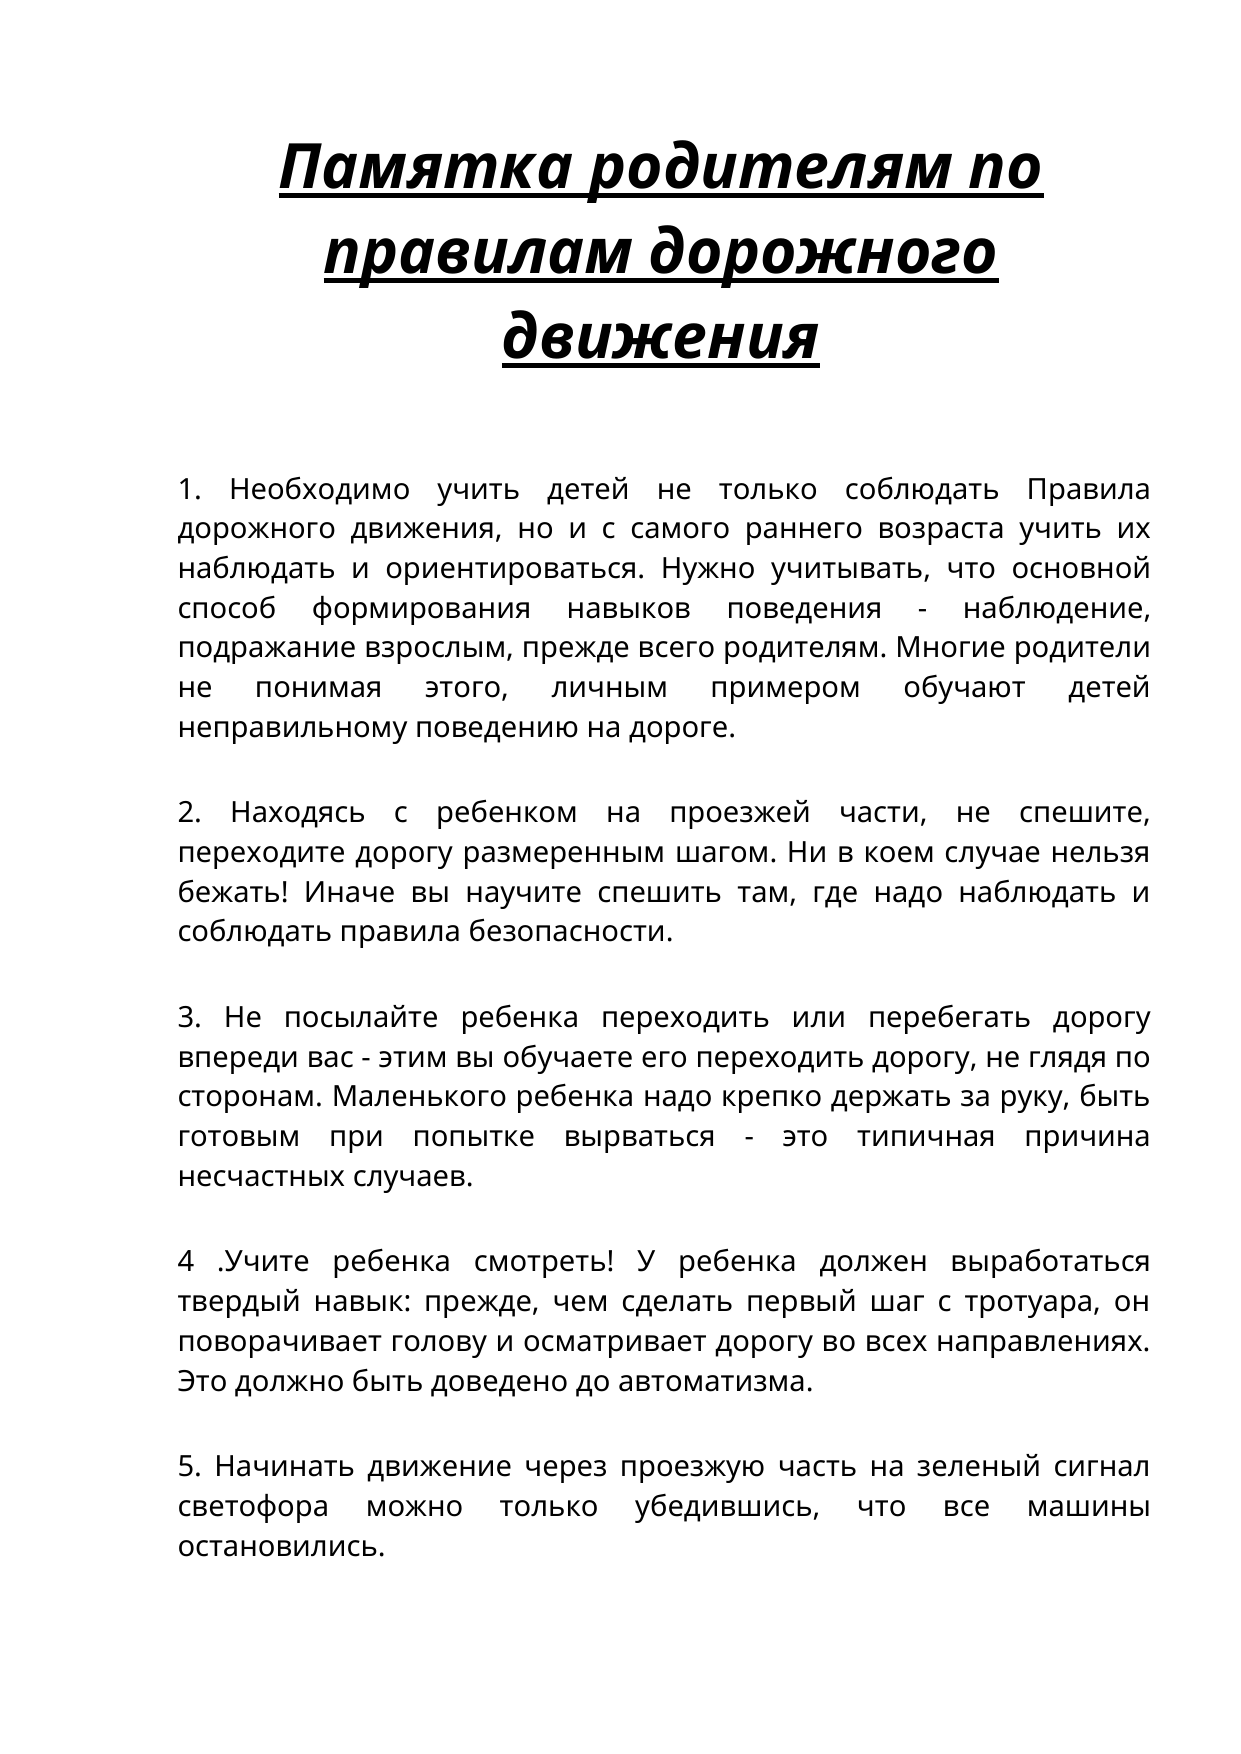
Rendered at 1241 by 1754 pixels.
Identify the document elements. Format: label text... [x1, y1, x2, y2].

text Памятка родителям по правилам дорожного движения [177, 121, 1152, 377]
text 2. Находясь с ребенком на проезжей части, не спешите, переходите дорогу размеренным шагом. Ни в коем случае нельзя бежать! Иначе вы научите спешить там, где надо наблюдать и соблюдать правила безопасности. [177, 792, 1152, 950]
text 4 .Учите ребенка смотреть! У ребенка должен выработаться твердый навык: прежде, чем сделать первый шаг с тротуара, он поворачивает голову и осматривает дорогу во всех направлениях. Это должно быть доведено до автоматизма. [177, 1241, 1152, 1399]
text 3. Не посылайте ребенка переходить или перебегать дорогу впереди вас - этим вы обучаете его переходить дорогу, не глядя по сторонам. Маленького ребенка надо крепко держать за руку, быть готовым при попытке вырваться - это типичная причина несчастных случаев. [177, 996, 1152, 1195]
text 5. Начинать движение через проезжую часть на зеленый сигнал светофора можно только убедившись, что все машины остановились. [177, 1445, 1152, 1564]
text 1. Необходимо учить детей не только соблюдать Правила дорожного движения, но и с самого раннего возраста учить их наблюдать и ориентироваться. Нужно учитывать, что основной способ формирования навыков поведения - наблюдение, подражание взрослым, прежде всего родителям. Многие родители не понимая этого, личным примером обучают детей неправильному поведению на дороге. [177, 468, 1152, 746]
